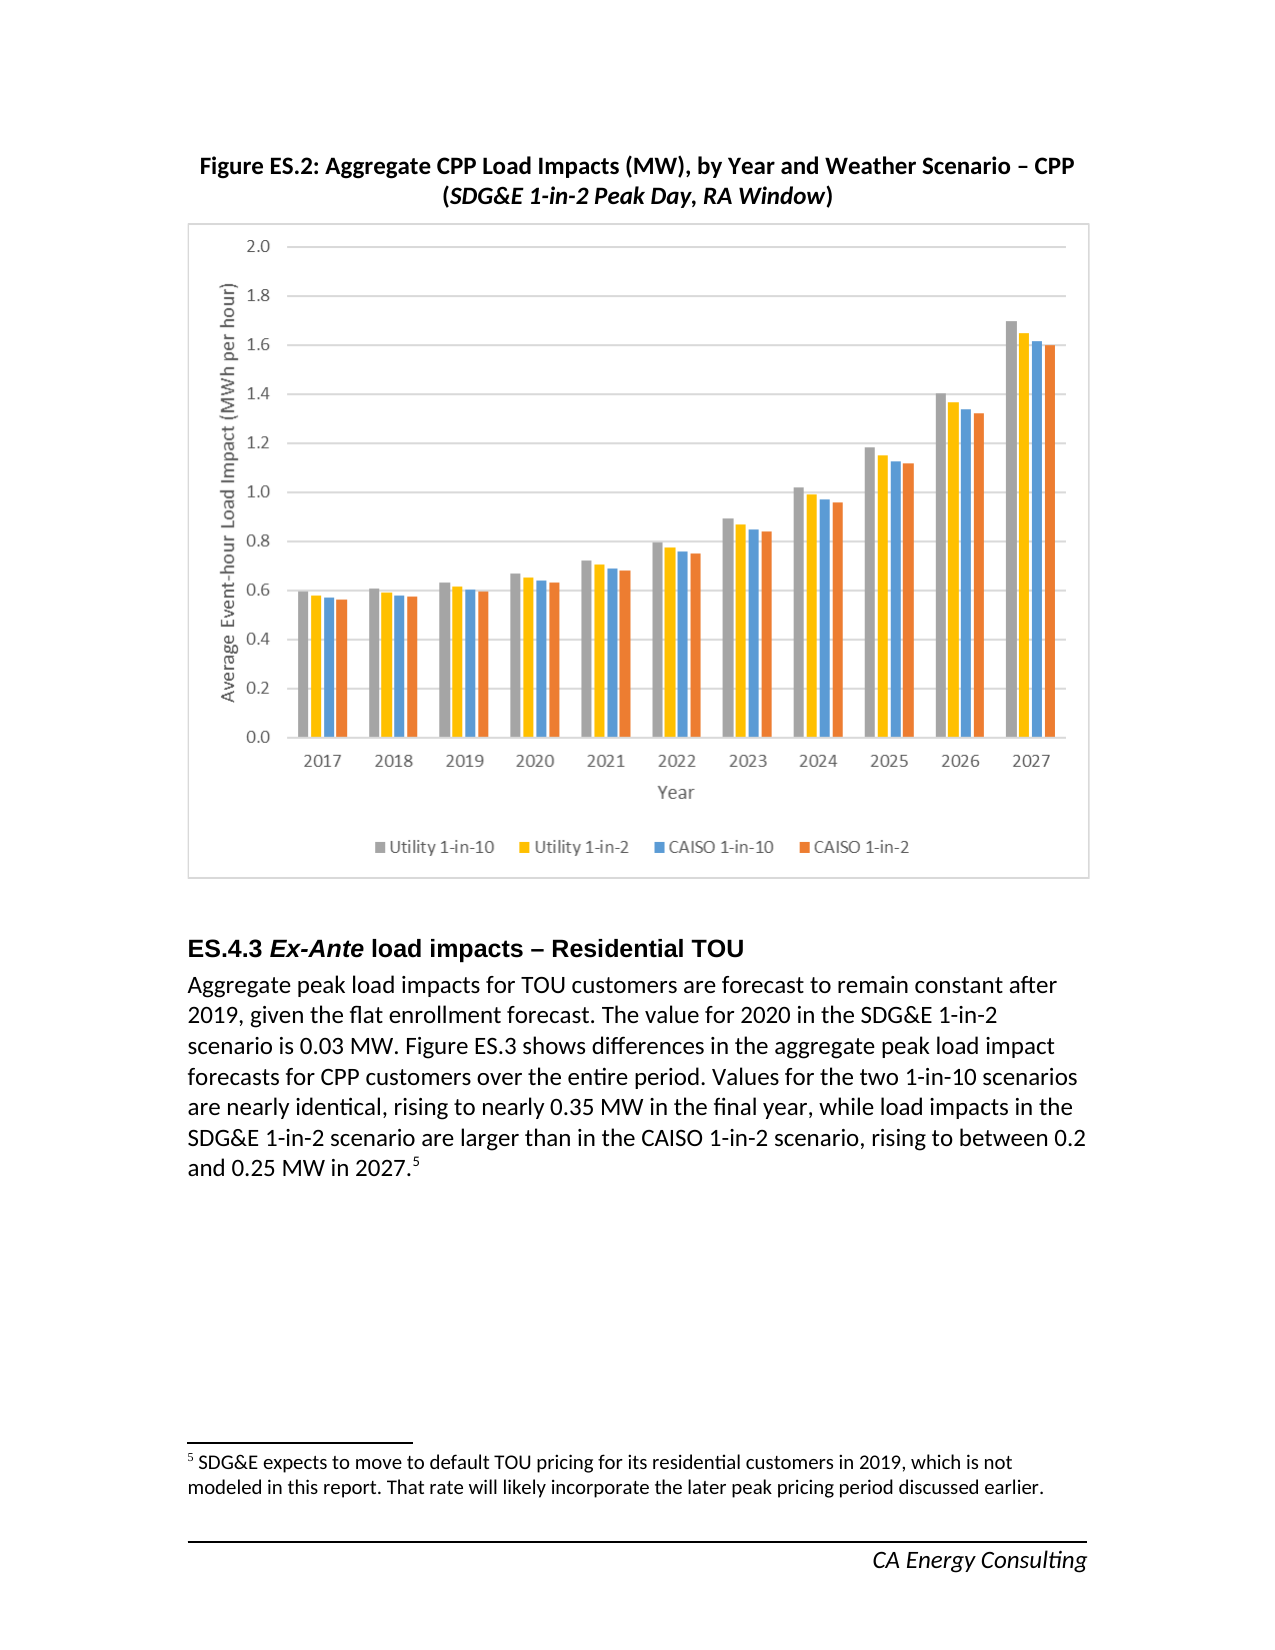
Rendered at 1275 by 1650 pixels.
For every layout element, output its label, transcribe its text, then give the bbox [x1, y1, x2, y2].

text Figure ES.2: Aggregate CPP Load Impacts (MW), by Year and Weather Scenario – CPP (SDG&E 1-in-2 Peak Day, RA Window) [187, 150, 1087, 211]
picture [187, 223, 1090, 879]
subtitle ES.4.3 Ex-Ante load impacts – Residential TOU [187, 934, 1087, 963]
text Aggregate peak load impacts for TOU customers are forecast to remain constant after 2019, given the flat enrollment forecast. The value for 2020 in the SDG&E 1-in-2 scenario is 0.03 MW. Figure ES.3 shows differences in the aggregate peak load impact forecasts for CPP customers over the entire period. Values for the two 1-in-10 scenarios are nearly identical, rising to nearly 0.35 MW in the final year, while load impacts in the SDG&E 1-in-2 scenario are larger than in the CAISO 1-in-2 scenario, rising to between 0.2 and 0.25 MW in 2027. [187, 969, 1087, 1183]
